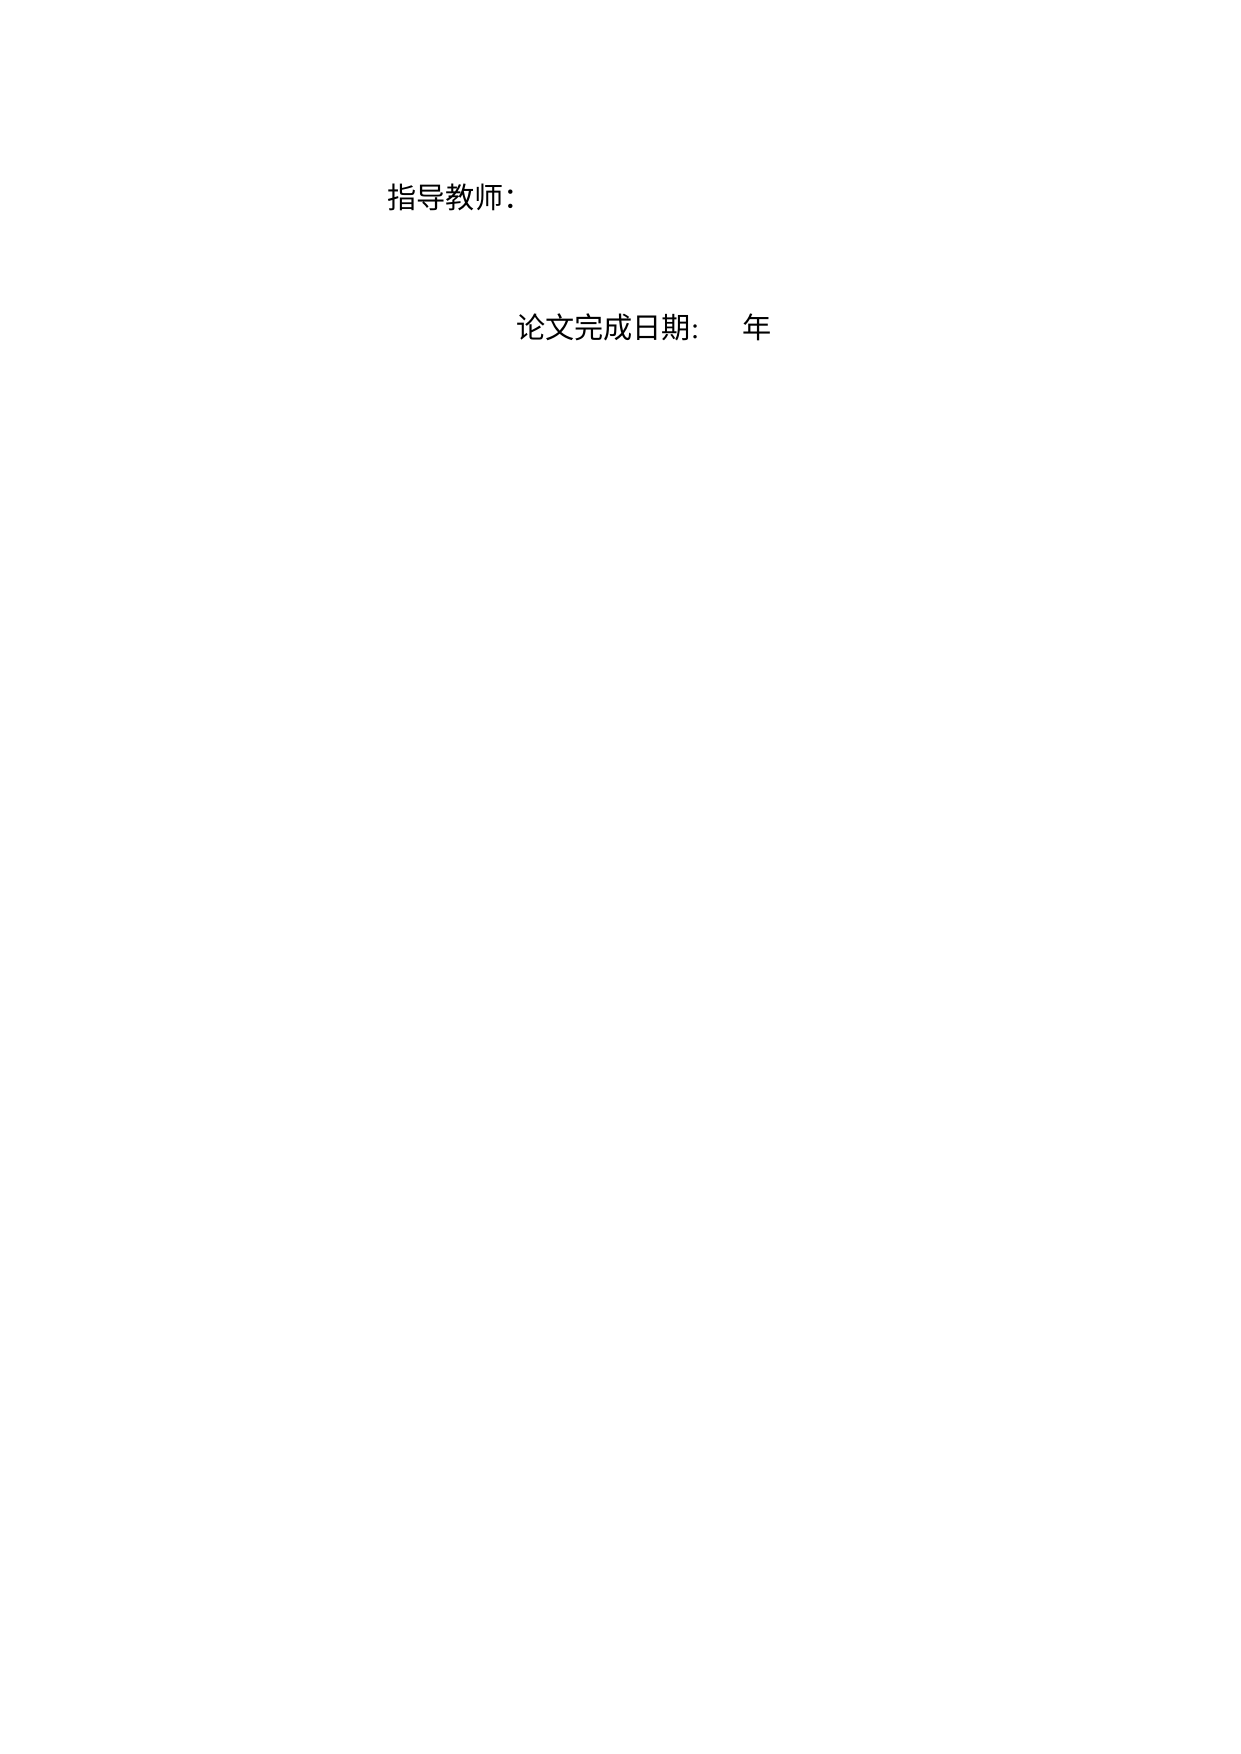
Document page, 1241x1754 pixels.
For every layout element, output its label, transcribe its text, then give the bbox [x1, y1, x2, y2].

text 指导教师： [165, 163, 1122, 228]
text 论文完成日期: 年 [165, 293, 1122, 358]
